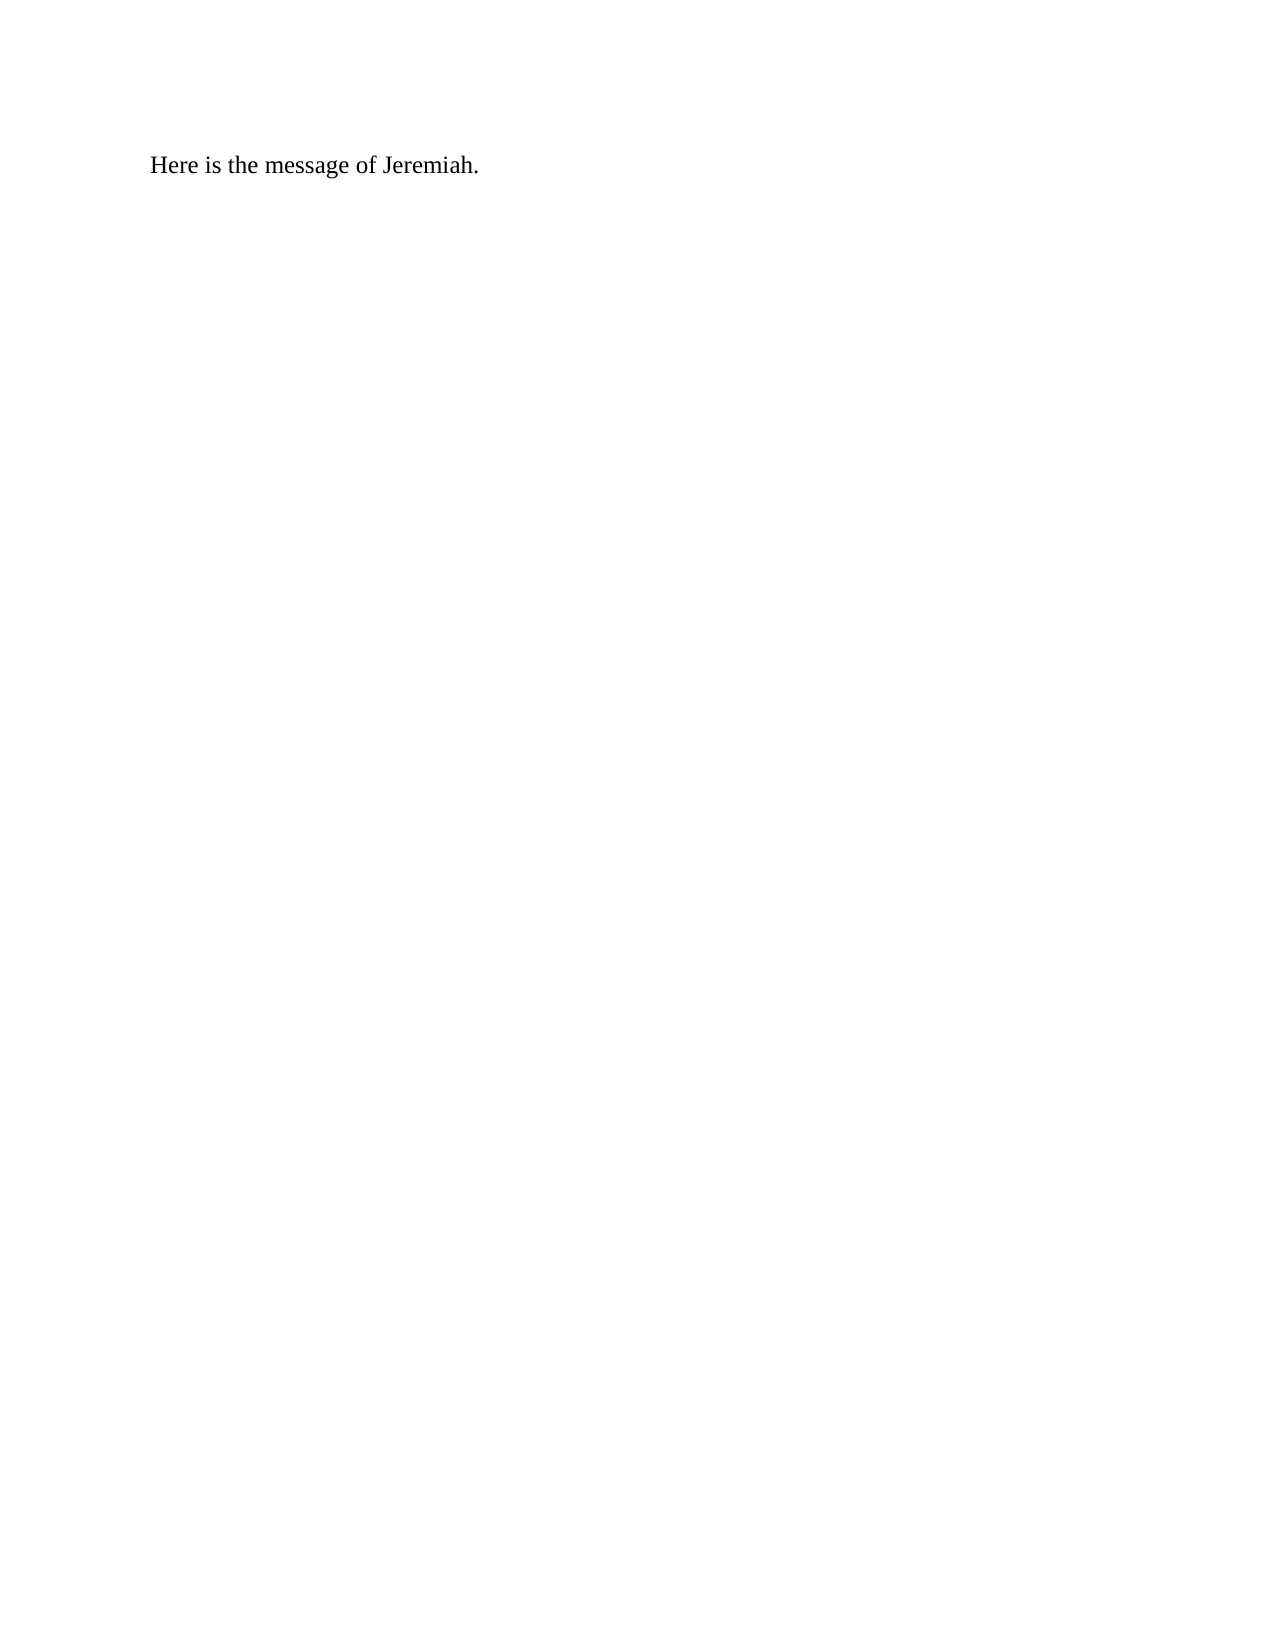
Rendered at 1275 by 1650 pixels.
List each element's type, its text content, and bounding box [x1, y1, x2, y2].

text Here is the hidden message written by the hand of Jeremiah. [150, 150, 1125, 179]
